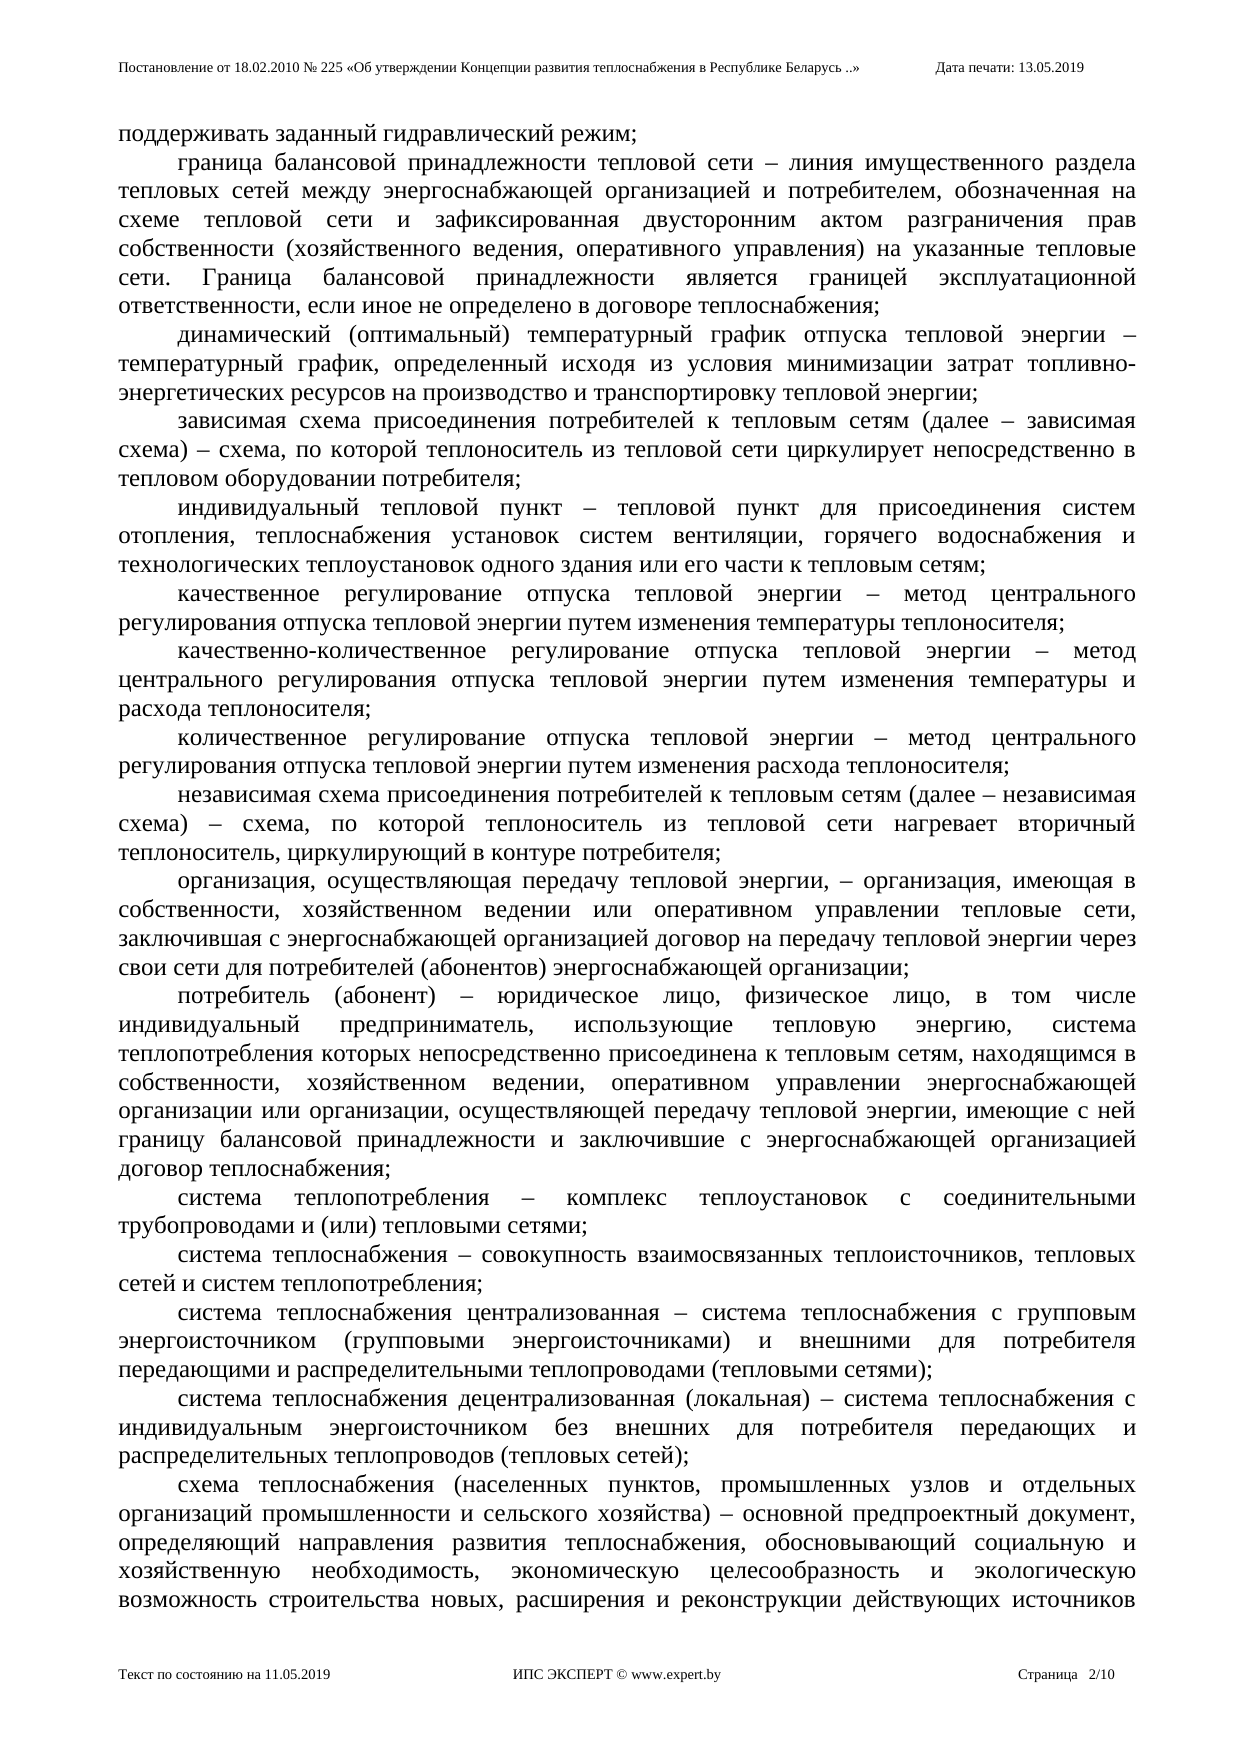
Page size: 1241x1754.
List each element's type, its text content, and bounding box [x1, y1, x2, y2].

text индивидуальный тепловой пункт – тепловой пункт для присоединения систем отопления, теплоснабжения установок систем вентиляции, горячего водоснабжения и технологических теплоустановок одного здания или его части к тепловым сетям; [118, 492, 1137, 578]
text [118, 118, 1137, 147]
text система теплоснабжения централизованная – система теплоснабжения с групповым энергоисточником (групповыми энергоисточниками) и внешними для потребителя передающими и распределительными теплопроводами (тепловыми сетями); [118, 1297, 1137, 1383]
text организация, осуществляющая передачу тепловой энергии, – организация, имеющая в собственности, хозяйственном ведении или оперативном управлении тепловые сети, заключившая с энергоснабжающей организацией договор на передачу тепловой энергии через свои сети для потребителей (абонентов) энергоснабжающей организации; [118, 866, 1137, 981]
text система теплоснабжения децентрализованная (локальная) – система теплоснабжения с индивидуальным энергоисточником без внешних для потребителя передающих и распределительных теплопроводов (тепловых сетей); [118, 1383, 1137, 1469]
text качественное регулирование отпуска тепловой энергии – метод центрального регулирования отпуска тепловой энергии путем изменения температуры теплоносителя; [118, 578, 1137, 636]
text система теплопотребления – комплекс теплоустановок с соединительными трубопроводами и (или) тепловыми сетями; [118, 1182, 1137, 1239]
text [118, 1469, 1137, 1613]
text система теплоснабжения – совокупность взаимосвязанных теплоисточников, тепловых сетей и систем теплопотребления; [118, 1239, 1137, 1297]
text независимая схема присоединения потребителей к тепловым сетям (далее – независимая схема) – схема, по которой теплоноситель из тепловой сети нагревает вторичный теплоноситель, циркулирующий в контуре потребителя; [118, 779, 1137, 866]
text количественное регулирование отпуска тепловой энергии – метод центрального регулирования отпуска тепловой энергии путем изменения расхода теплоносителя; [118, 722, 1137, 779]
text динамический (оптимальный) температурный график отпуска тепловой энергии – температурный график, определенный исходя из условия минимизации затрат топливно-энергетических ресурсов на производство и транспортировку тепловой энергии; [118, 319, 1137, 406]
text качественно-количественное регулирование отпуска тепловой энергии – метод центрального регулирования отпуска тепловой энергии путем изменения температуры и расхода теплоносителя; [118, 636, 1137, 722]
text потребитель (абонент) – юридическое лицо, физическое лицо, в том числе индивидуальный предприниматель, использующие тепловую энергию, система теплопотребления которых непосредственно присоединена к тепловым сетям, находящимся в собственности, хозяйственном ведении, оперативном управлении энергоснабжающей организации или организации, осуществляющей передачу тепловой энергии, имеющие с ней границу балансовой принадлежности и заключившие с энергоснабжающей организацией договор теплоснабжения; [118, 981, 1137, 1182]
text зависимая схема присоединения потребителей к тепловым сетям (далее – зависимая схема) – схема, по которой теплоноситель из тепловой сети циркулирует непосредственно в тепловом оборудовании потребителя; [118, 406, 1137, 492]
text граница балансовой принадлежности тепловой сети – линия имущественного раздела тепловых сетей между энергоснабжающей организацией и потребителем, обозначенная на схеме тепловой сети и зафиксированная двусторонним актом разграничения прав собственности (хозяйственного ведения, оперативного управления) на указанные тепловые сети. Граница балансовой принадлежности является границей эксплуатационной ответственности, если иное не определено в договоре теплоснабжения; [118, 147, 1137, 319]
